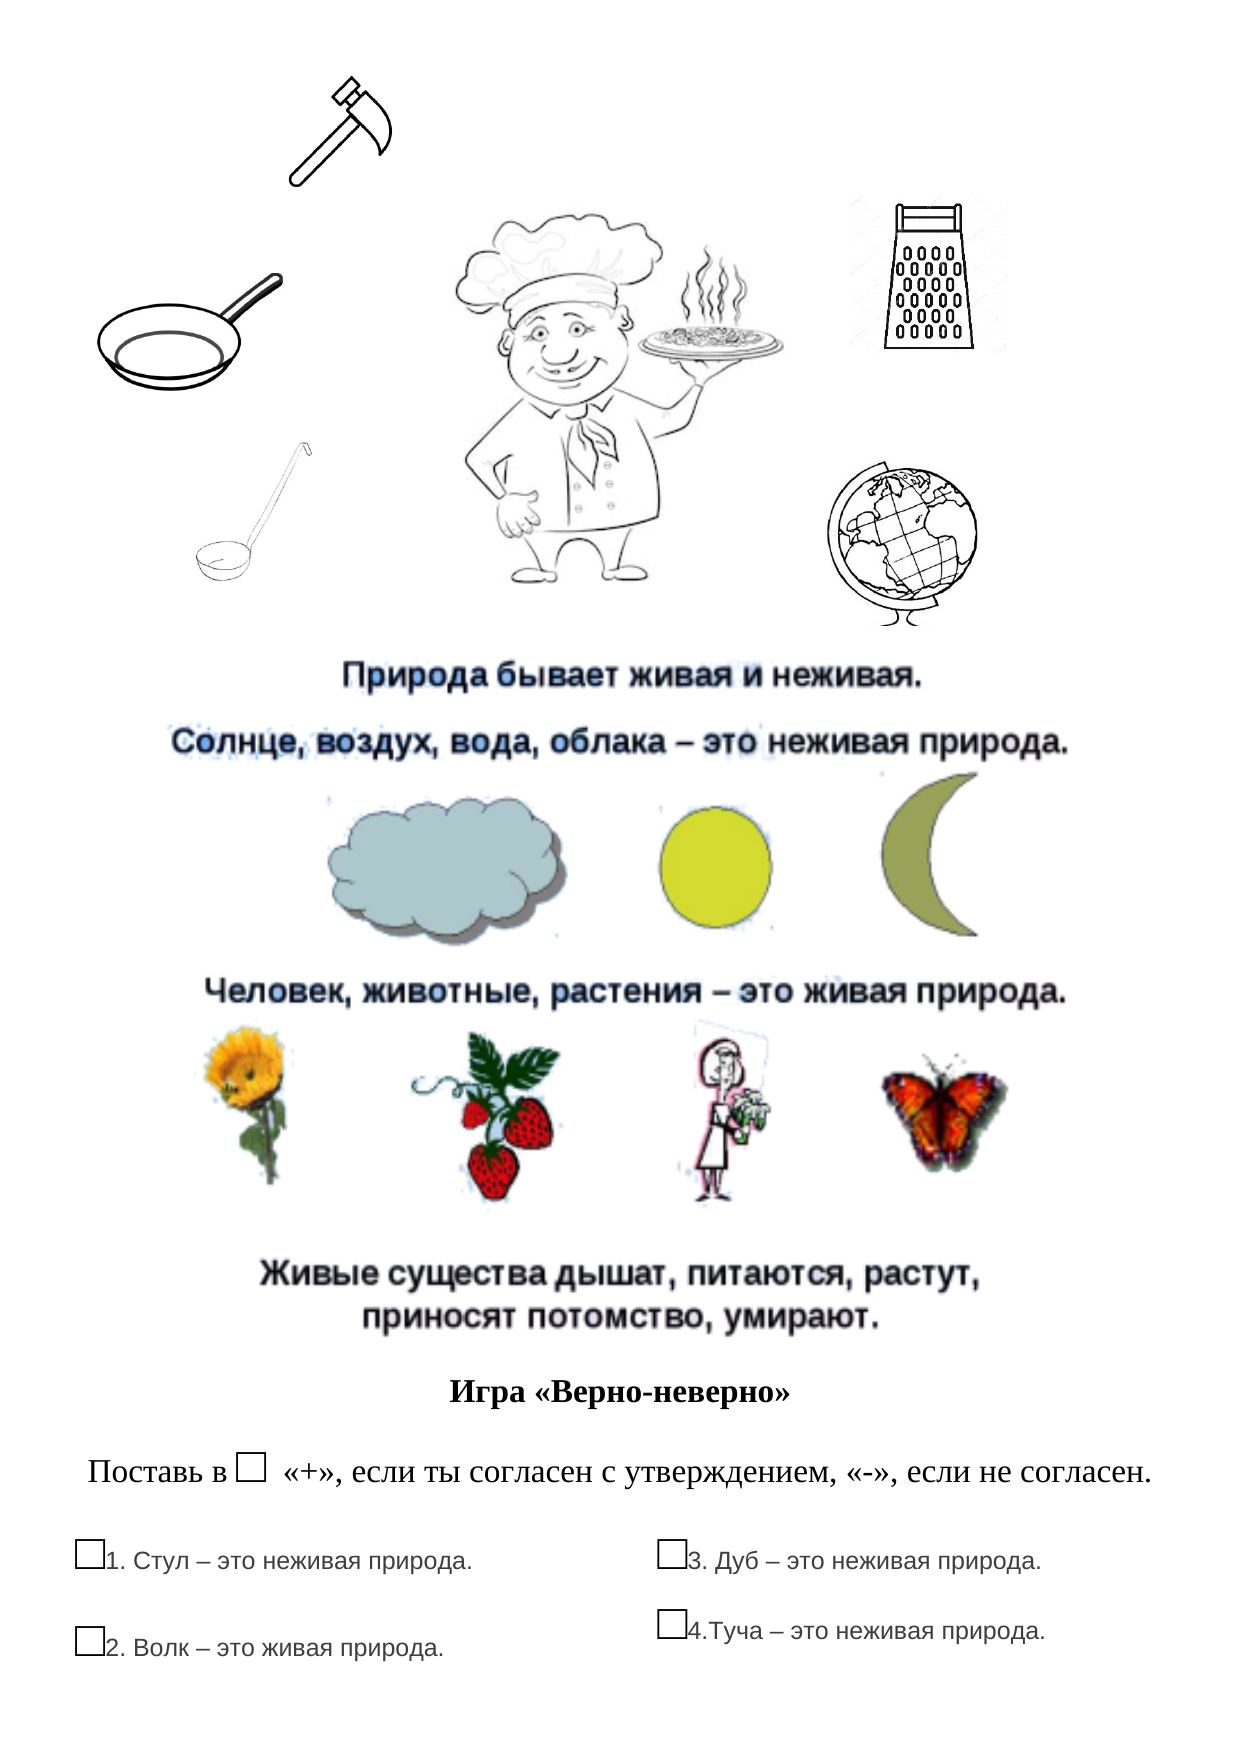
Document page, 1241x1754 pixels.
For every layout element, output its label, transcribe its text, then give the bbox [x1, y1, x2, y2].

picture [848, 196, 1009, 353]
text □4.Туча – это неживая природа. [657, 1593, 1165, 1651]
text Что нас окружает? [801, 556, 1165, 599]
picture [806, 433, 996, 556]
text □1. Стул – это неживая природа. [75, 1523, 583, 1581]
text Поставь в □ «+», если ты согласен с утверждением, «-», если не согласен. [75, 1436, 1165, 1494]
picture [439, 196, 801, 600]
picture [152, 599, 1088, 1347]
text Что нас окружает? [75, 556, 439, 599]
text □2. Волк – это живая природа. [75, 1610, 583, 1667]
picture [180, 433, 326, 556]
text Игра «Верно-неверно» [75, 1371, 1165, 1409]
text □3. Дуб – это неживая природа. [657, 1523, 1165, 1581]
picture [285, 76, 395, 187]
picture [75, 255, 293, 417]
